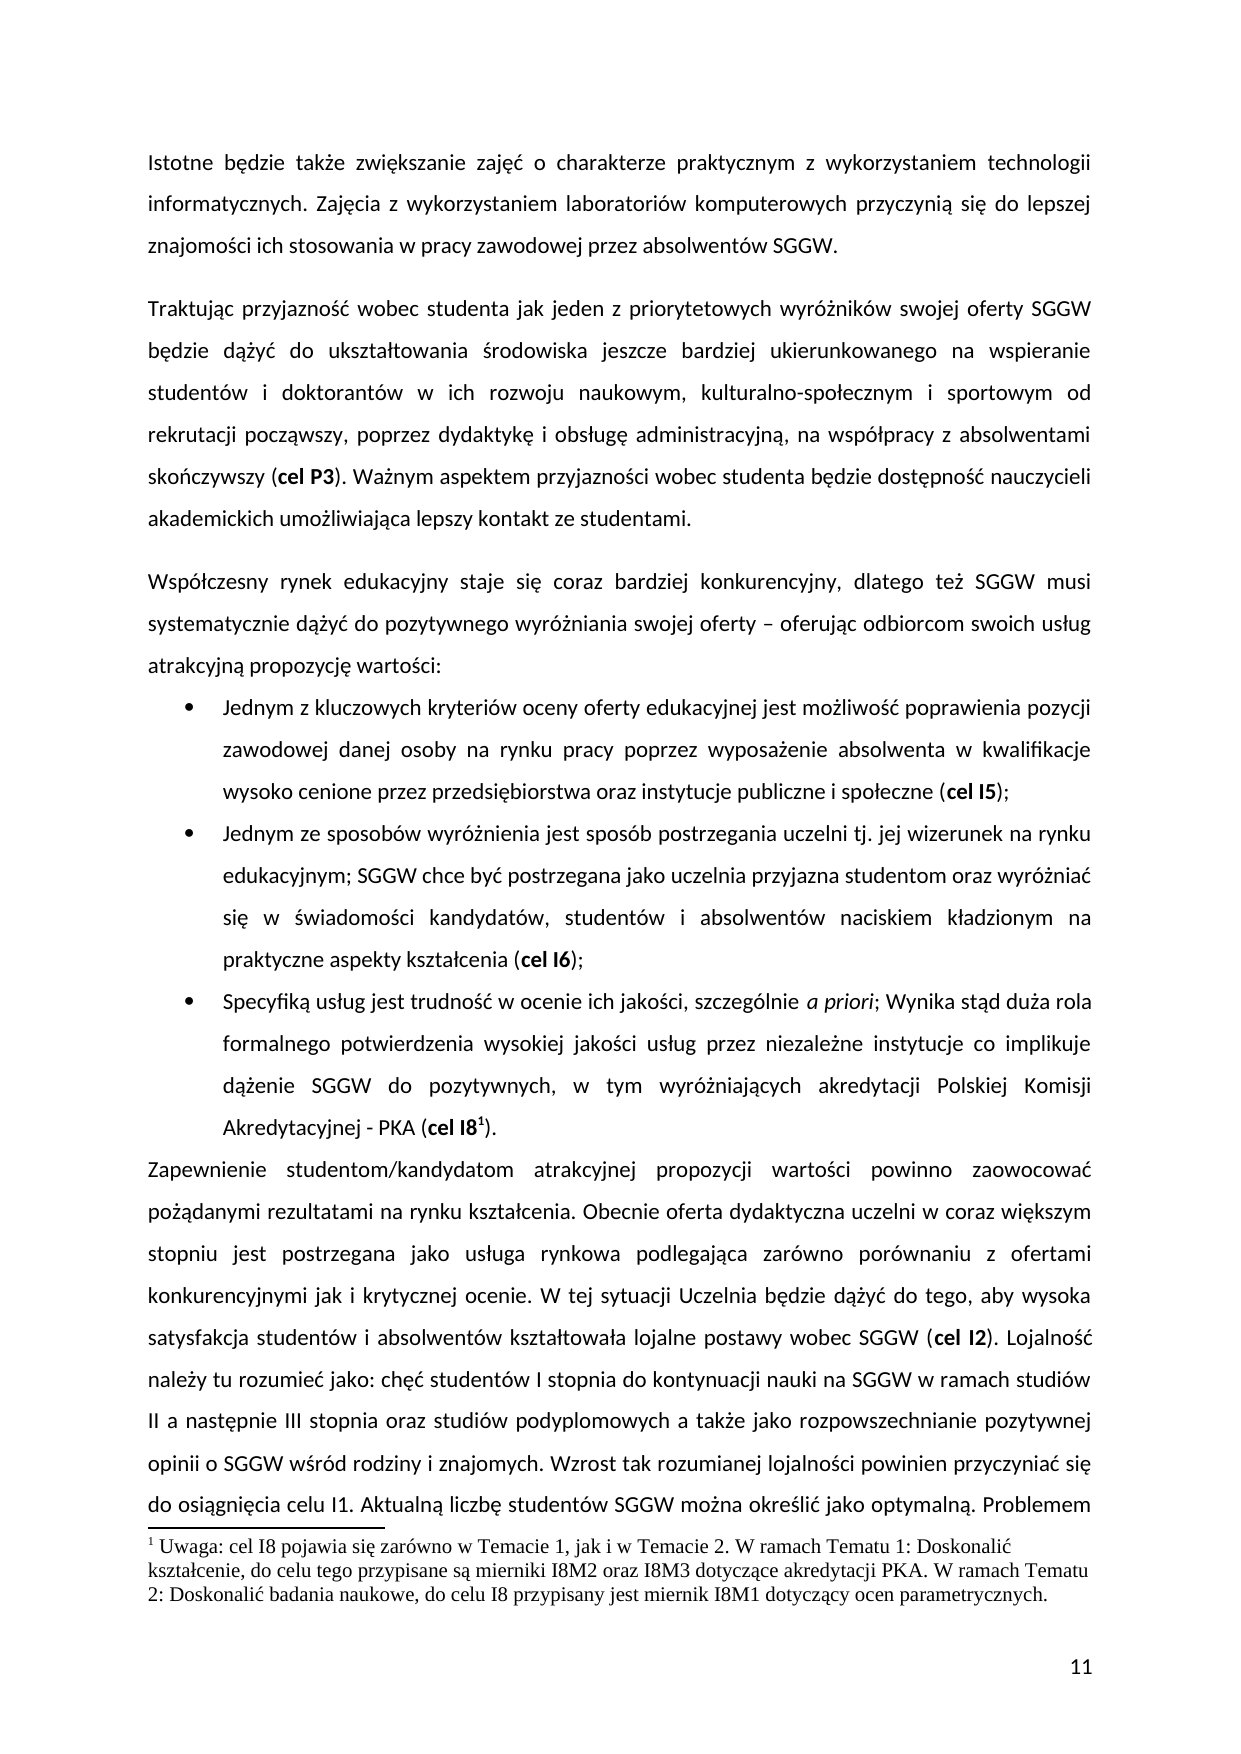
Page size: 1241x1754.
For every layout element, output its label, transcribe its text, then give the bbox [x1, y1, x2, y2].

list Jednym ze sposobów wyróżnienia jest sposób postrzegania uczelni tj. jej wizerunek na rynku edukacyjnym; SGGW chce być postrzegana jako uczelnia przyjazna studentom oraz wyróżniać się w świadomości kandydatów, studentów i absolwentów naciskiem kładzionym na praktyczne aspekty kształcenia (cel I6); [185, 819, 1093, 973]
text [148, 148, 1093, 259]
list Współczesny rynek edukacyjny staje się coraz bardziej konkurencyjny, dlatego też SGGW musi systematycznie dążyć do pozytywnego wyróżniania swojej oferty – oferując odbiorcom swoich usług atrakcyjną propozycję wartości: [148, 567, 1093, 679]
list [148, 1155, 1093, 1519]
list Jednym z kluczowych kryteriów oceny oferty edukacyjnej jest możliwość poprawienia pozycji zawodowej danej osoby na rynku pracy poprzez wyposażenie absolwenta w kwalifikacje wysoko cenione przez przedsiębiorstwa oraz instytucje publiczne i społeczne (cel I5); [185, 693, 1093, 805]
list Specyfiką usług jest trudność w ocenie ich jakości, szczególnie a priori; Wynika stąd duża rola formalnego potwierdzenia wysokiej jakości usług przez niezależne instytucje co implikuje dążenie SGGW do pozytywnych, w tym wyróżniających akredytacji Polskiej Komisji Akredytacyjnej - PKA (cel I8). [185, 987, 1093, 1141]
text Traktując przyjazność wobec studenta jak jeden z priorytetowych wyróżników swojej oferty SGGW będzie dążyć do ukształtowania środowiska jeszcze bardziej ukierunkowanego na wspieranie studentów i doktorantów w ich rozwoju naukowym, kulturalno-społecznym i sportowym od rekrutacji począwszy, poprzez dydaktykę i obsługę administracyjną, na współpracy z absolwentami skończywszy (cel P3). Ważnym aspektem przyjazności wobec studenta będzie dostępność nauczycieli akademickich umożliwiająca lepszy kontakt ze studentami. [148, 294, 1093, 532]
